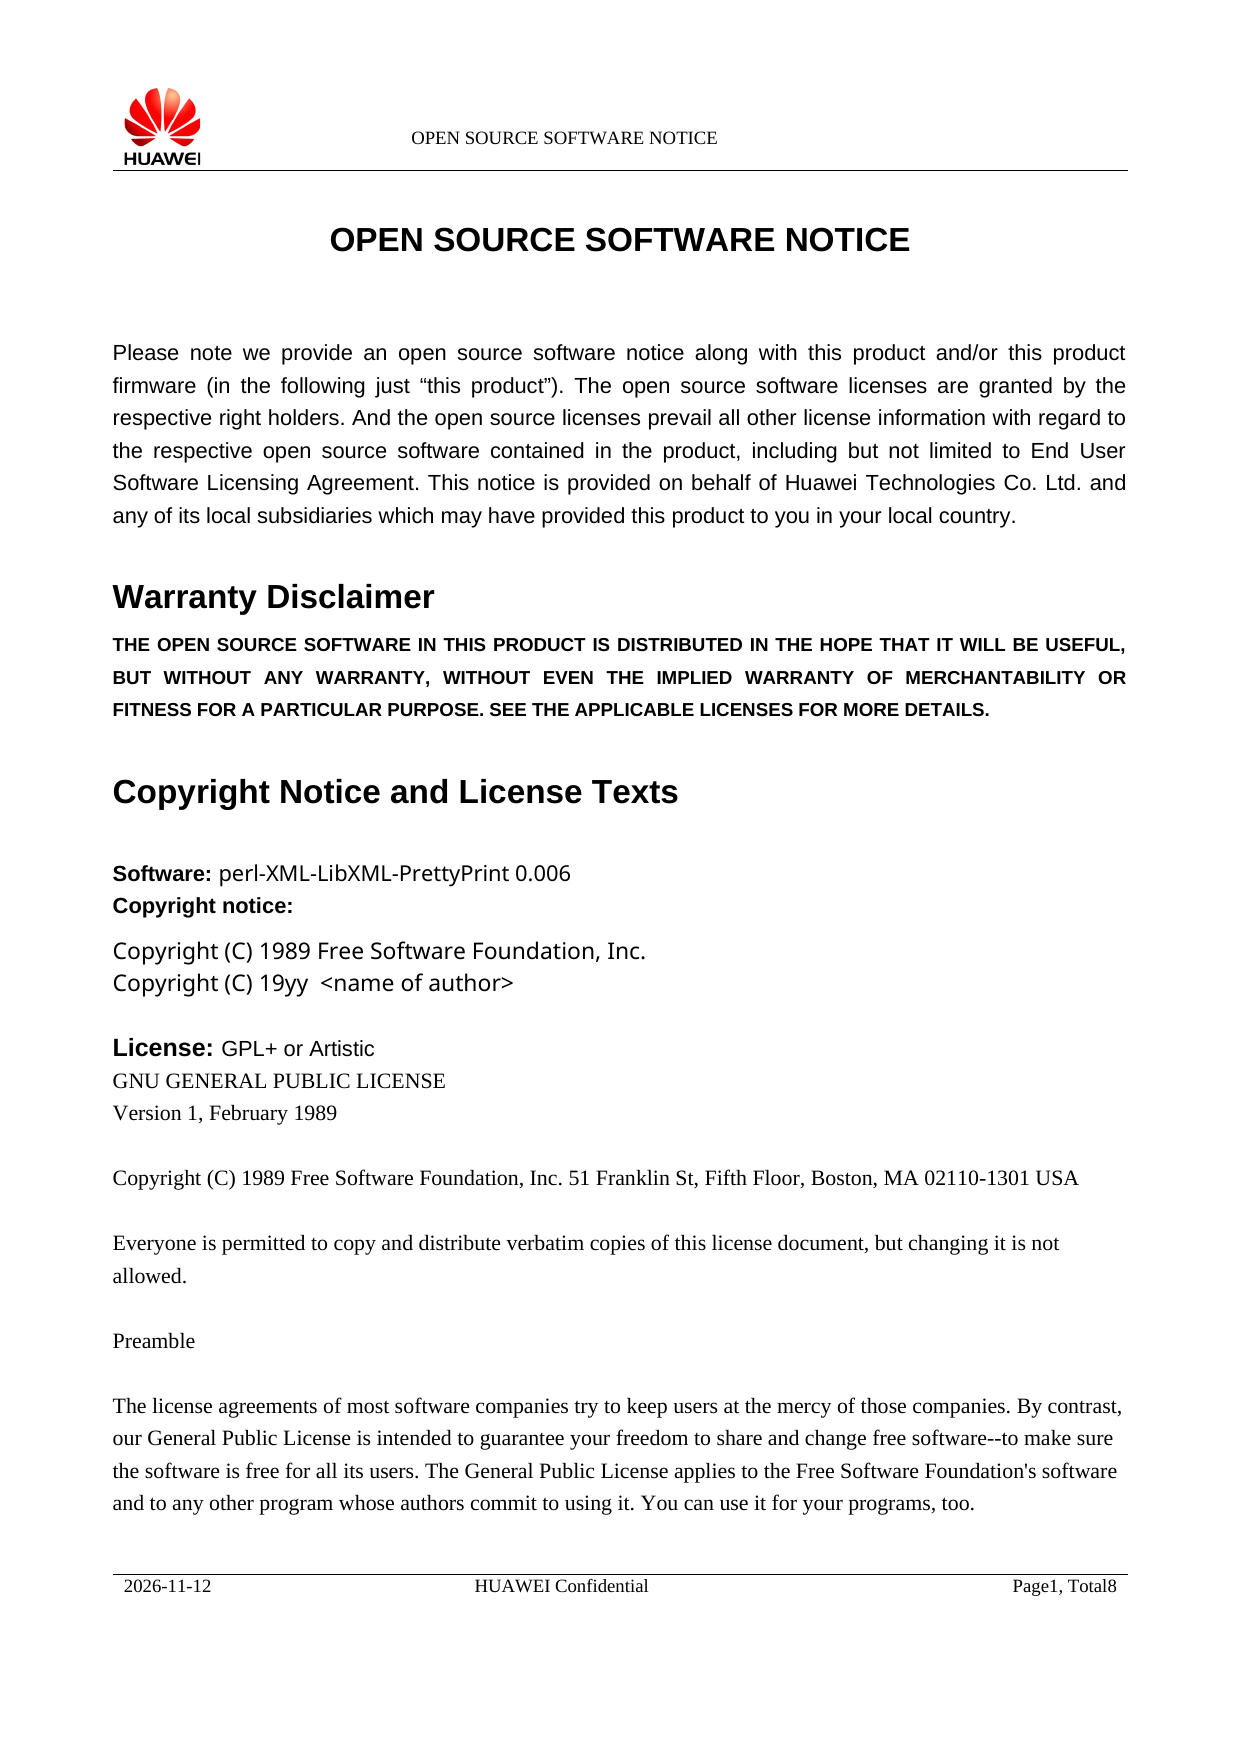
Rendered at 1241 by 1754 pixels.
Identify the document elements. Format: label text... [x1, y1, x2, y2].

text Please note we provide an open source software notice along with this product and/or this product firmware (in the following just “this product”). The open source software licenses are granted by the respective right holders. And the open source licenses prevail all other license information with regard to the respective open source software contained in the product, including but not limited to End User Software Licensing Agreement. This notice is provided on behalf of Huawei Technologies Co. Ltd. and any of its local subsidiaries which may have provided this product to you in your local country. [112, 336, 1128, 531]
text Warranty Disclaimer [112, 564, 1128, 629]
text The open source software in this product is distributed in the hope that it will be useful, but WITHOUT ANY WARRANTY, without even the implied warranty of MERCHANTABILITY or FITNESS FOR A PARTICULAR PURPOSE. See the applicable licenses for more details. [112, 629, 1128, 726]
text Copyright Notice and License Texts [112, 759, 1128, 824]
text OPEN SOURCE SOFTWARE NOTICE [112, 206, 1128, 271]
text Copyright (C) 1989 Free Software Foundation, Inc. Copyright (C) 19yy <name of author> [112, 934, 1128, 1031]
text Copyright notice: [112, 889, 1128, 921]
picture [124, 88, 201, 165]
title Software: perl-XML-LibXML-PrettyPrint 0.006 [112, 856, 1128, 889]
text License: GPL+ or Artistic [112, 1031, 1128, 1064]
